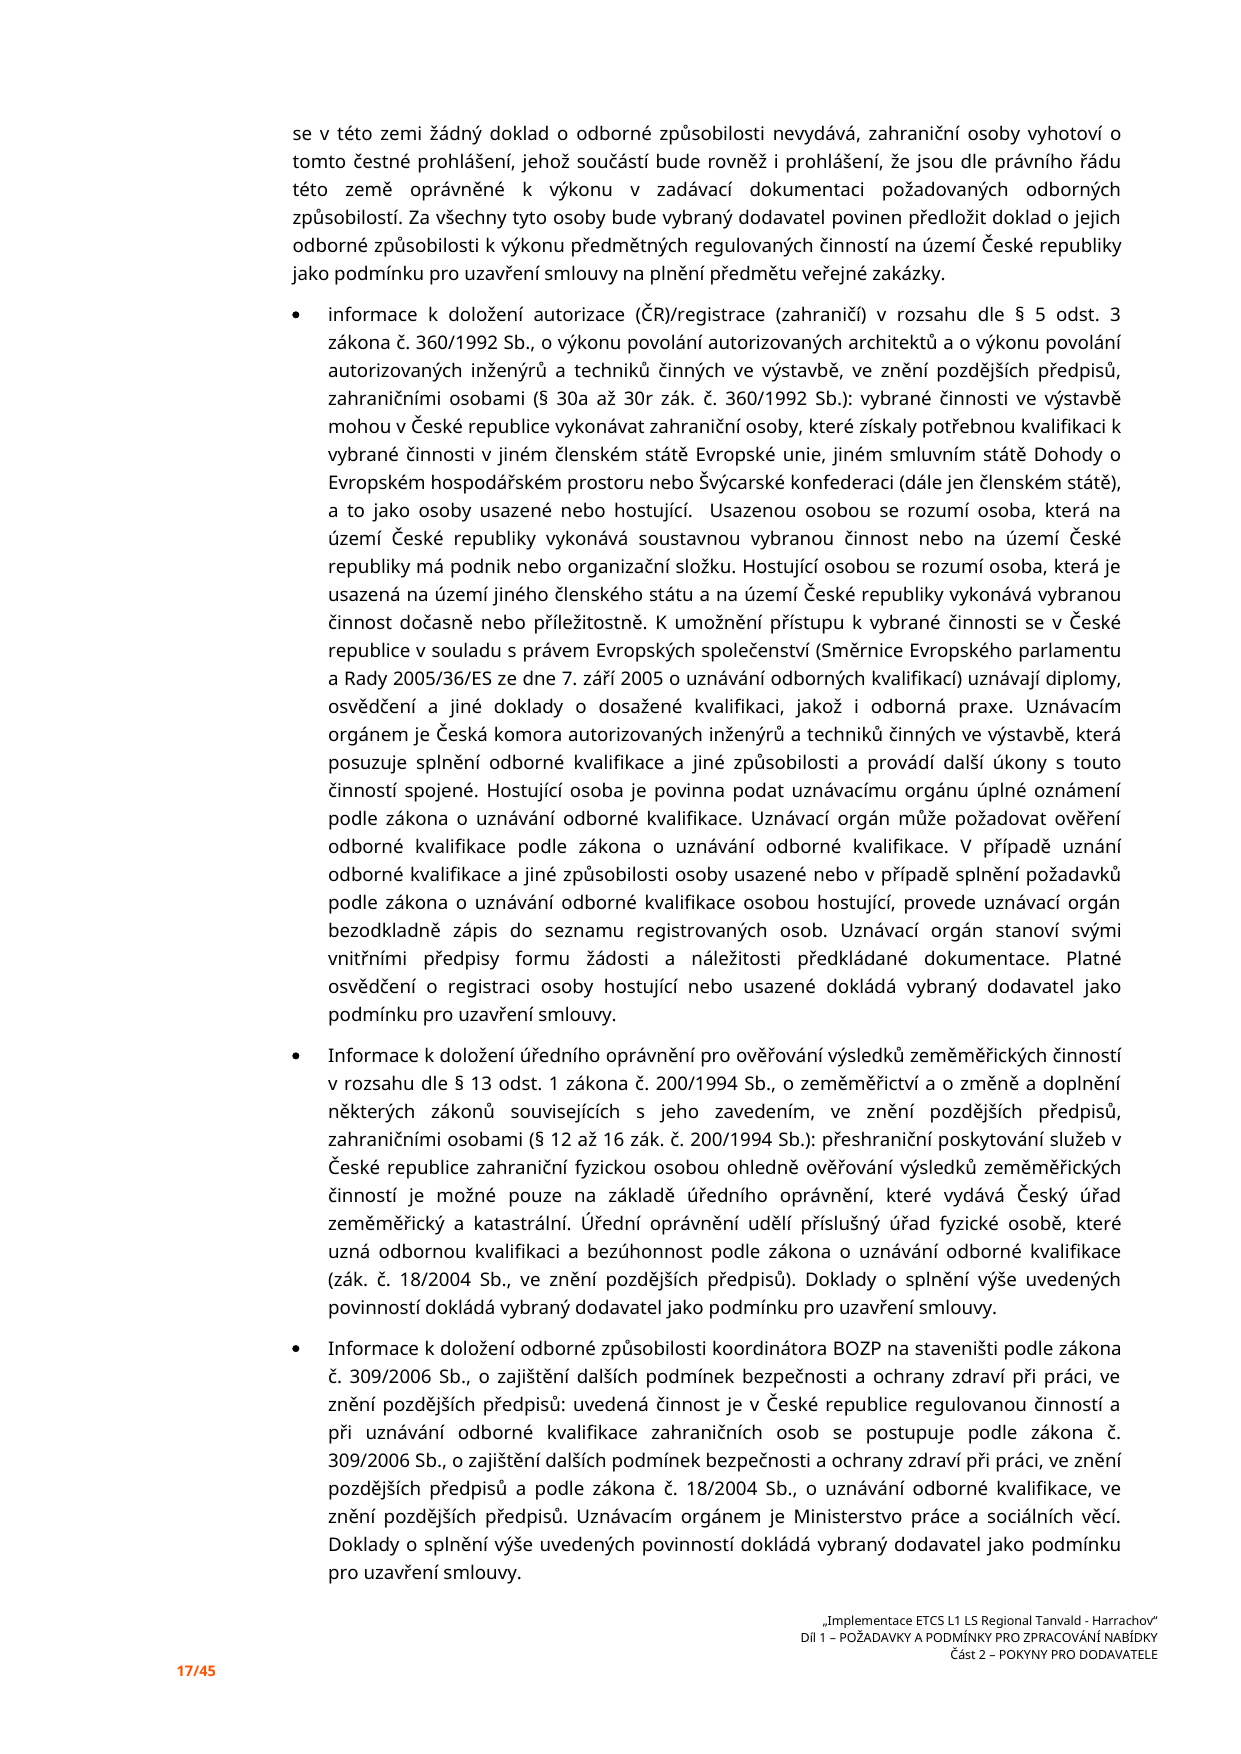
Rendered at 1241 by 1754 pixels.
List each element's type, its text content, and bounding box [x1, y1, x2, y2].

text Informace k doložení odborné způsobilosti koordinátora BOZP na staveništi podle zákona č. 309/2006 Sb., o zajištění dalších podmínek bezpečnosti a ochrany zdraví při práci, ve znění pozdějších předpisů: uvedená činnost je v České republice regulovanou činností a při uznávání odborné kvalifikace zahraničních osob se postupuje podle zákona č. 309/2006 Sb., o zajištění dalších podmínek bezpečnosti a ochrany zdraví při práci, ve znění pozdějších předpisů a podle zákona č. 18/2004 Sb., o uznávání odborné kvalifikace, ve znění pozdějších předpisů. Uznávacím orgánem je Ministerstvo práce a sociálních věcí. Doklady o splnění výše uvedených povinností dokládá vybraný dodavatel jako podmínku pro uzavření smlouvy. [292, 1335, 1122, 1585]
text informace k doložení autorizace (ČR)/registrace (zahraničí) v rozsahu dle § 5 odst. 3 zákona č. 360/1992 Sb., o výkonu povolání autorizovaných architektů a o výkonu povolání autorizovaných inženýrů a techniků činných ve výstavbě, ve znění pozdějších předpisů, zahraničními osobami (§ 30a až 30r zák. č. 360/1992 Sb.): vybrané činnosti ve výstavbě mohou v České republice vykonávat zahraniční osoby, které získaly potřebnou kvalifikaci k vybrané činnosti v jiném členském státě Evropské unie, jiném smluvním státě Dohody o Evropském hospodářském prostoru nebo Švýcarské konfederaci (dále jen členském státě), a to jako osoby usazené nebo hostující. Usazenou osobou se rozumí osoba, která na území České republiky vykonává soustavnou vybranou činnost nebo na území České republiky má podnik nebo organizační složku. Hostující osobou se rozumí osoba, která je usazená na území jiného členského státu a na území České republiky vykonává vybranou činnost dočasně nebo příležitostně. K umožnění přístupu k vybrané činnosti se v České republice v souladu s právem Evropských společenství (Směrnice Evropského parlamentu a Rady 2005/36/ES ze dne 7. září 2005 o uznávání odborných kvalifikací) uznávají diplomy, osvědčení a jiné doklady o dosažené kvalifikaci, jakož i odborná praxe. Uznávacím orgánem je Česká komora autorizovaných inženýrů a techniků činných ve výstavbě, která posuzuje splnění odborné kvalifikace a jiné způsobilosti a provádí další úkony s touto činností spojené. Hostující osoba je povinna podat uznávacímu orgánu úplné oznámení podle zákona o uznávání odborné kvalifikace. Uznávací orgán může požadovat ověření odborné kvalifikace podle zákona o uznávání odborné kvalifikace. V případě uznání odborné kvalifikace a jiné způsobilosti osoby usazené nebo v případě splnění požadavků podle zákona o uznávání odborné kvalifikace osobou hostující, provede uznávací orgán bezodkladně zápis do seznamu registrovaných osob. Uznávací orgán stanoví svými vnitřními předpisy formu žádosti a náležitosti předkládané dokumentace. Platné osvědčení o registraci osoby hostující nebo usazené dokládá vybraný dodavatel jako podmínku pro uzavření smlouvy. [292, 301, 1122, 1027]
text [292, 121, 1122, 286]
text Informace k doložení úředního oprávnění pro ověřování výsledků zeměměřických činností v rozsahu dle § 13 odst. 1 zákona č. 200/1994 Sb., o zeměměřictví a o změně a doplnění některých zákonů souvisejících s jeho zavedením, ve znění pozdějších předpisů, zahraničními osobami (§ 12 až 16 zák. č. 200/1994 Sb.): přeshraniční poskytování služeb v České republice zahraniční fyzickou osobou ohledně ověřování výsledků zeměměřických činností je možné pouze na základě úředního oprávnění, které vydává Český úřad zeměměřický a katastrální. Úřední oprávnění udělí příslušný úřad fyzické osobě, které uzná odbornou kvalifikaci a bezúhonnost podle zákona o uznávání odborné kvalifikace (zák. č. 18/2004 Sb., ve znění pozdějších předpisů). Doklady o splnění výše uvedených povinností dokládá vybraný dodavatel jako podmínku pro uzavření smlouvy. [292, 1042, 1122, 1320]
